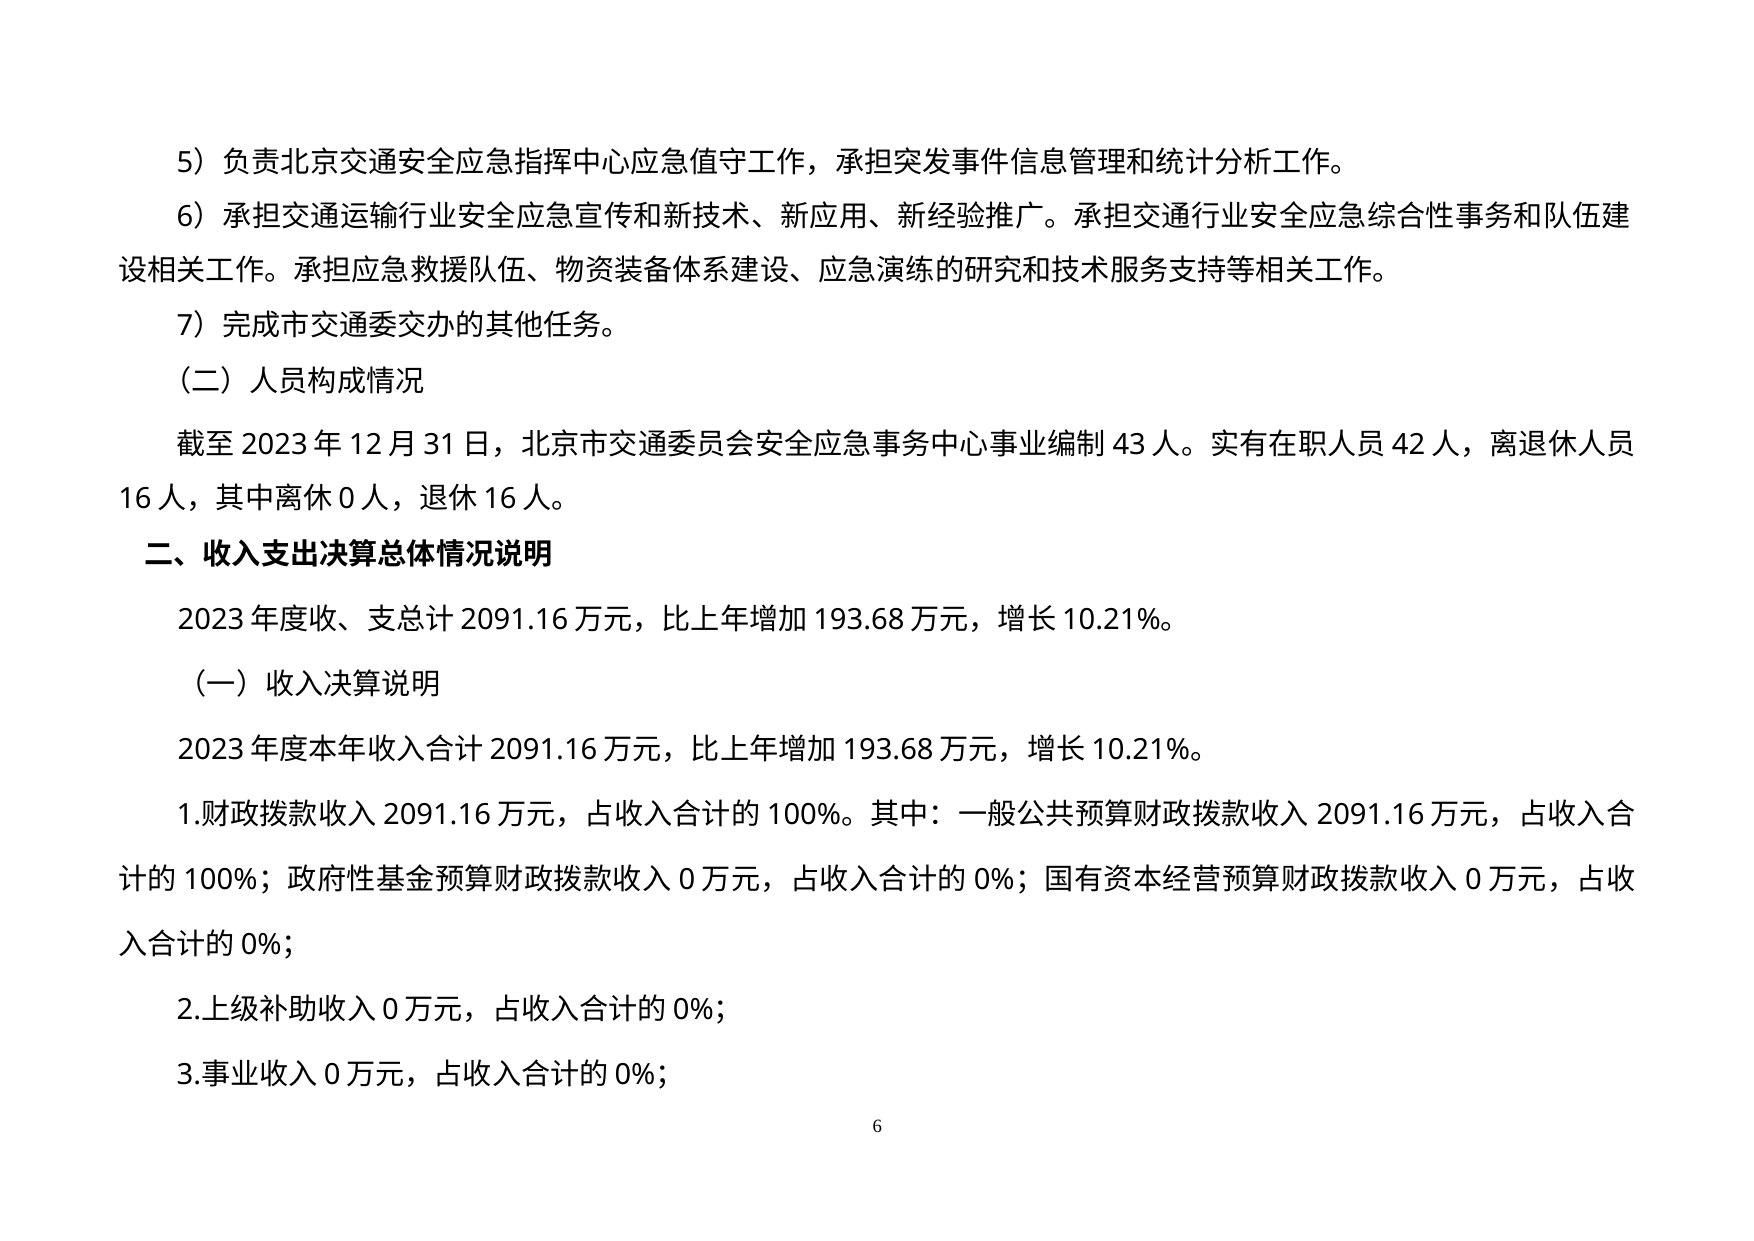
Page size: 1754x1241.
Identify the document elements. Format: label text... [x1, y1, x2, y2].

text 1.财政拨款收入2091.16万元，占收入合计的100%。其中：一般公共预算财政拨款收入2091.16万元，占收入合计的100%；政府性基金预算财政拨款收入0万元，占收入合计的0%；国有资本经营预算财政拨款收入0万元，占收入合计的0%； [118, 779, 1636, 974]
text （二）人员构成情况 [118, 346, 1636, 411]
text 截至2023年12月31日，北京市交通委员会安全应急事务中心事业编制43人。实有在职人员42人，离退休人员16人，其中离休0人，退休16人。 [118, 411, 1636, 519]
text 2023年度本年收入合计2091.16万元，比上年增加193.68万元，增长10.21%。 [118, 714, 1636, 779]
text 7）完成市交通委交办的其他任务。 [118, 292, 1636, 346]
text 2023年度收、支总计2091.16万元，比上年增加193.68万元，增长10.21%。 [118, 584, 1636, 649]
text 2.上级补助收入0万元，占收入合计的0%； [118, 974, 1636, 1039]
text 二、收入支出决算总体情况说明 [118, 519, 1636, 584]
text 3.事业收入0万元，占收入合计的0%； [118, 1039, 1636, 1104]
text （一）收入决算说明 [118, 649, 1636, 714]
text 5）负责北京交通安全应急指挥中心应急值守工作，承担突发事件信息管理和统计分析工作。 [118, 129, 1636, 183]
text 6）承担交通运输行业安全应急宣传和新技术、新应用、新经验推广。承担交通行业安全应急综合性事务和队伍建设相关工作。承担应急救援队伍、物资装备体系建设、应急演练的研究和技术服务支持等相关工作。 [118, 183, 1636, 292]
